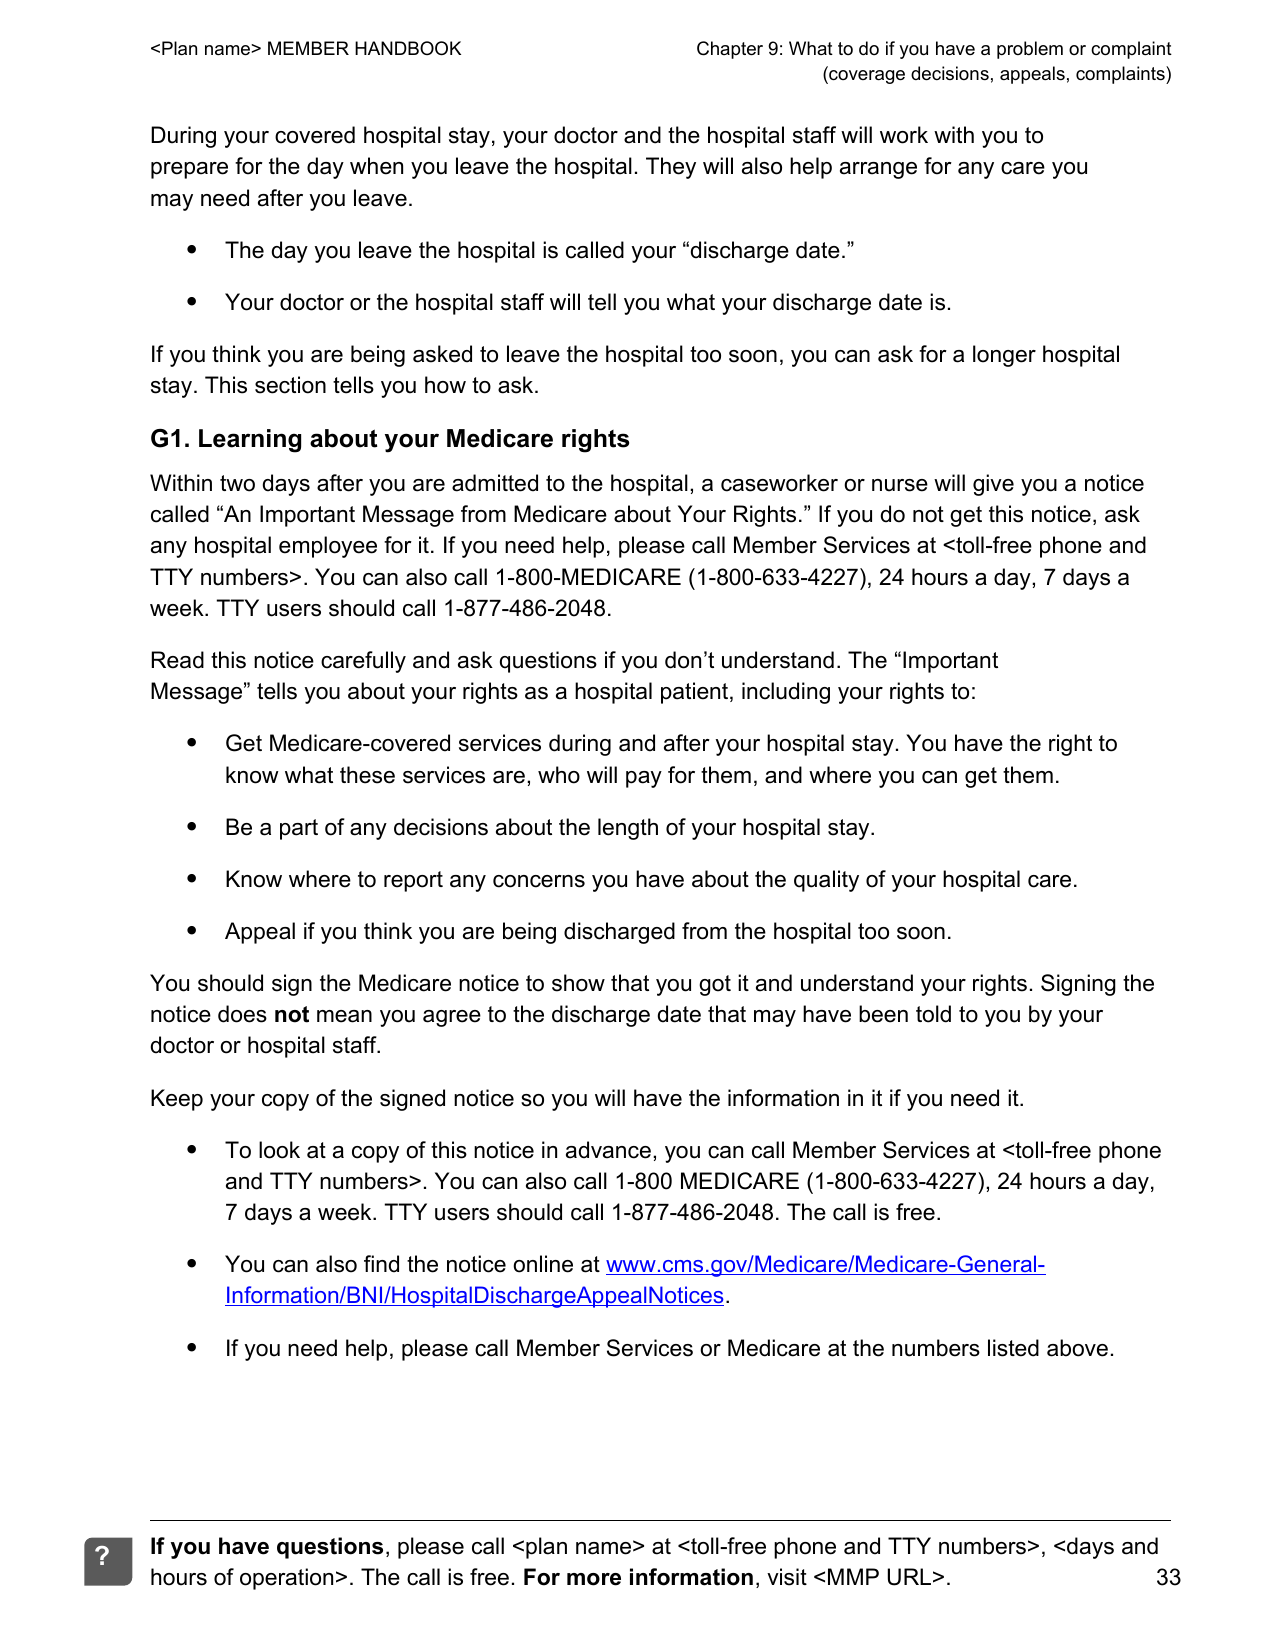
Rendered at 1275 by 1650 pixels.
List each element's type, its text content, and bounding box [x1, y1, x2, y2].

subtitle G1. Learning about your Medicare rights [150, 421, 1096, 454]
list Know where to report any concerns you have about the quality of your hospital care. [187, 862, 1171, 893]
list Keep your copy of the signed notice so you will have the information in it if you need it. [150, 1081, 1171, 1112]
list Your doctor or the hospital staff will tell you what your discharge date is. [187, 285, 1171, 316]
text Within two days after you are admitted to the hospital, a caseworker or nurse will give you a notice called “An Important Message from Medicare about Your Rights.” If you do not get this notice, ask any hospital employee for it. If you need help, please call Member Services at <toll-free phone and TTY numbers>. You can also call 1-800-MEDICARE (1-800-633-4227), 24 hours a day, 7 days a week. TTY users should call 1-877-486-2048. [150, 466, 1171, 623]
list The day you leave the hospital is called your “discharge date.” [187, 233, 1171, 264]
list Be a part of any decisions about the length of your hospital stay. [187, 810, 1171, 841]
text During your covered hospital stay, your doctor and the hospital staff will work with you to prepare for the day when you leave the hospital. They will also help arrange for any care you may need after you leave. [150, 118, 1096, 212]
list If you need help, please call Member Services or Medicare at the numbers listed above. [187, 1331, 1171, 1362]
text If you think you are being asked to leave the hospital too soon, you can ask for a longer hospital stay. This section tells you how to ask. [150, 337, 1171, 400]
list Appeal if you think you are being discharged from the hospital too soon. [187, 914, 1171, 946]
text You should sign the Medicare notice to show that you got it and understand your rights. Signing the notice does not mean you agree to the discharge date that may have been told to you by your doctor or hospital staff. [150, 966, 1171, 1060]
list Get Medicare-covered services during and after your hospital stay. You have the right to know what these services are, who will pay for them, and where you can get them. [187, 727, 1171, 789]
list You can also find the notice online at www.cms.gov/Medicare/Medicare-General-Information/BNI/HospitalDischargeAppealNotices. [187, 1248, 1171, 1310]
list To look at a copy of this notice in advance, you can call Member Services at <toll-free phone and TTY numbers>. You can also call 1-800 MEDICARE (1-800-633-4227), 24 hours a day, 7 days a week. TTY users should call 1-877-486-2048. The call is free. [187, 1133, 1171, 1227]
text Read this notice carefully and ask questions if you don’t understand. The “Important Message” tells you about your rights as a hospital patient, including your rights to: [150, 643, 1096, 706]
